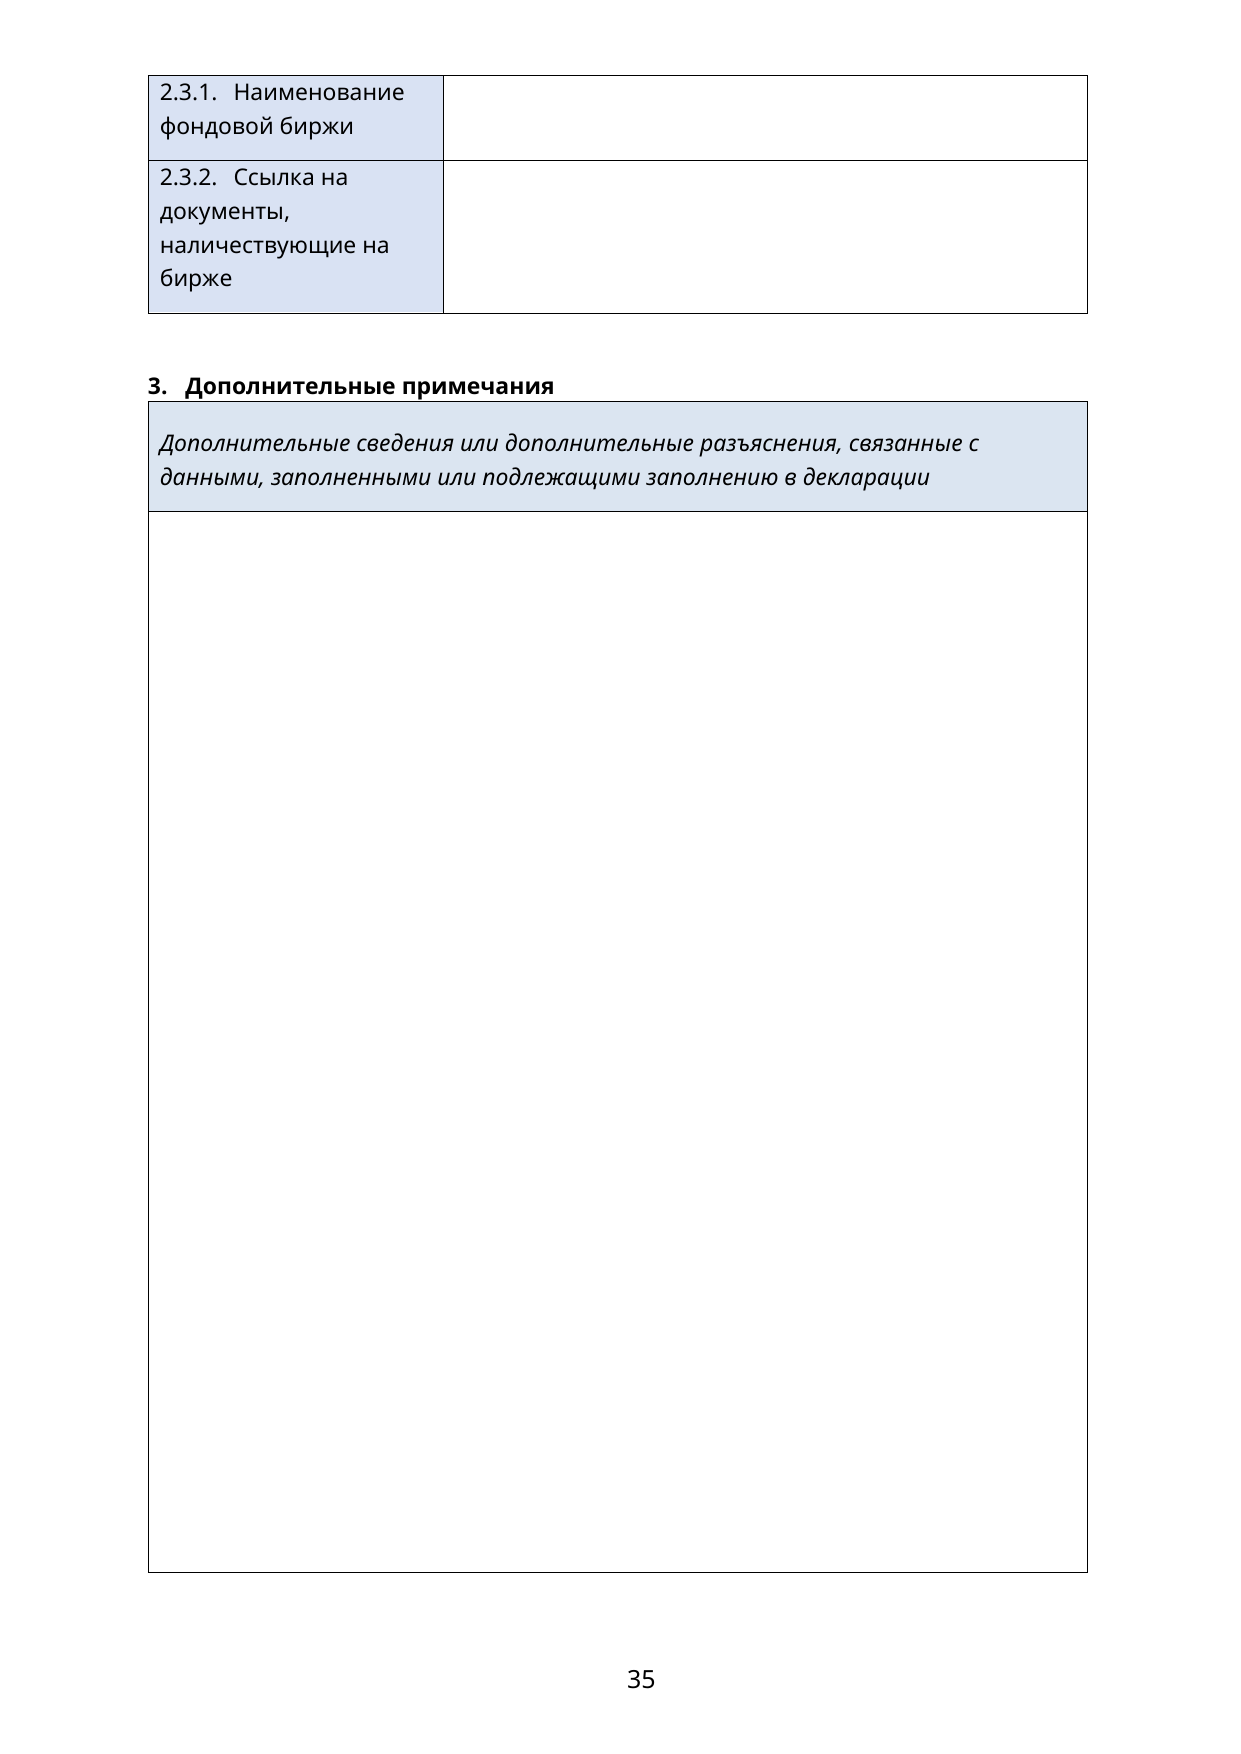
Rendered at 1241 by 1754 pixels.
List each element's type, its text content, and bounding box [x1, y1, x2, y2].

table_header Дополнительные сведения или дополнительные разъяснения, связанные с данными, заполненными или подлежащими заполнению в декларации [149, 402, 1087, 511]
table_cell [149, 512, 1087, 1572]
table_cell Ссылка на документы, наличествующие на бирже [149, 161, 443, 312]
list Дополнительные примечания [148, 370, 1134, 401]
table_header [444, 76, 1087, 160]
table_cell [444, 161, 1087, 312]
table_header Наименование фондовой биржи [149, 76, 443, 160]
